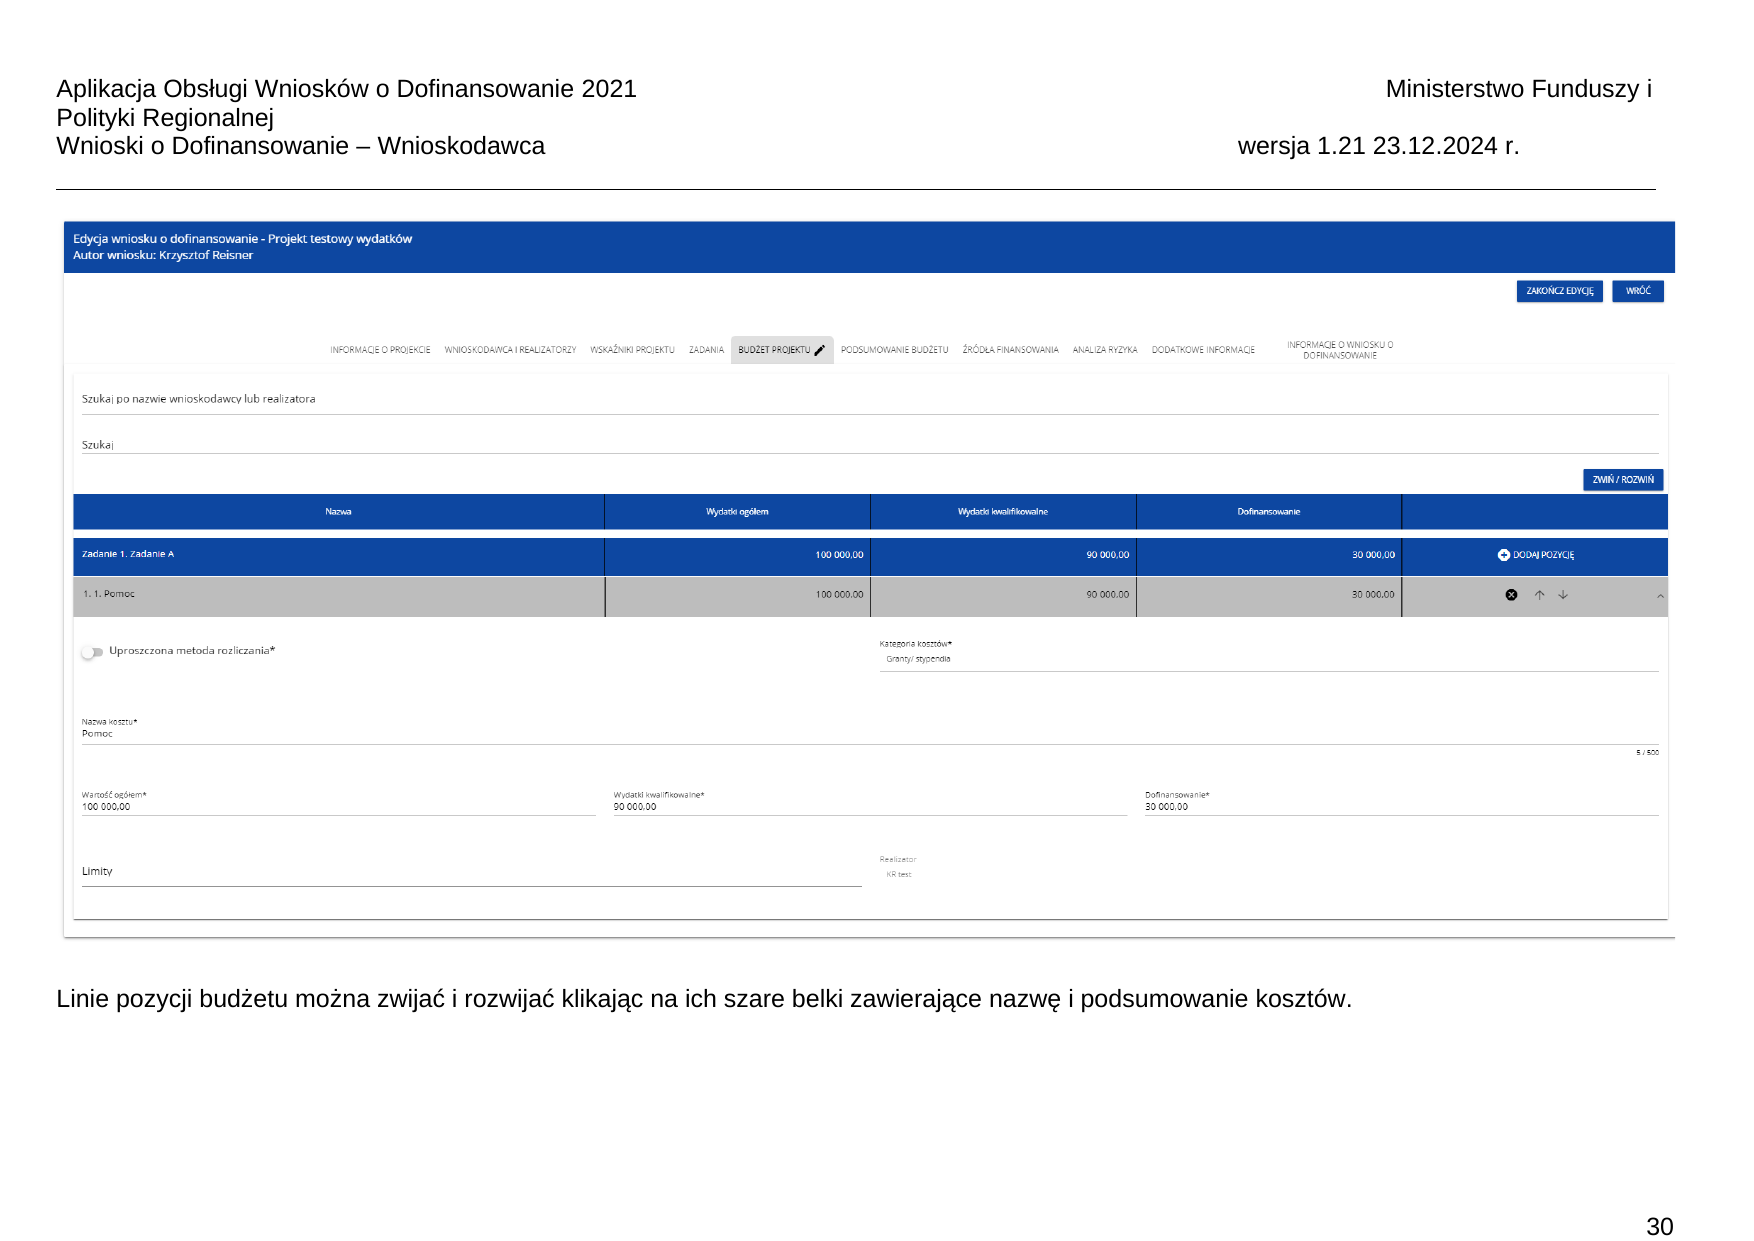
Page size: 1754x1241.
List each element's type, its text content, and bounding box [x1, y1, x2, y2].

text Linie pozycji budżetu można zwijać i rozwijać klikając na ich szare belki zawierające nazwę i podsumowanie kosztów. [56, 984, 1674, 1013]
picture [56, 218, 1676, 942]
